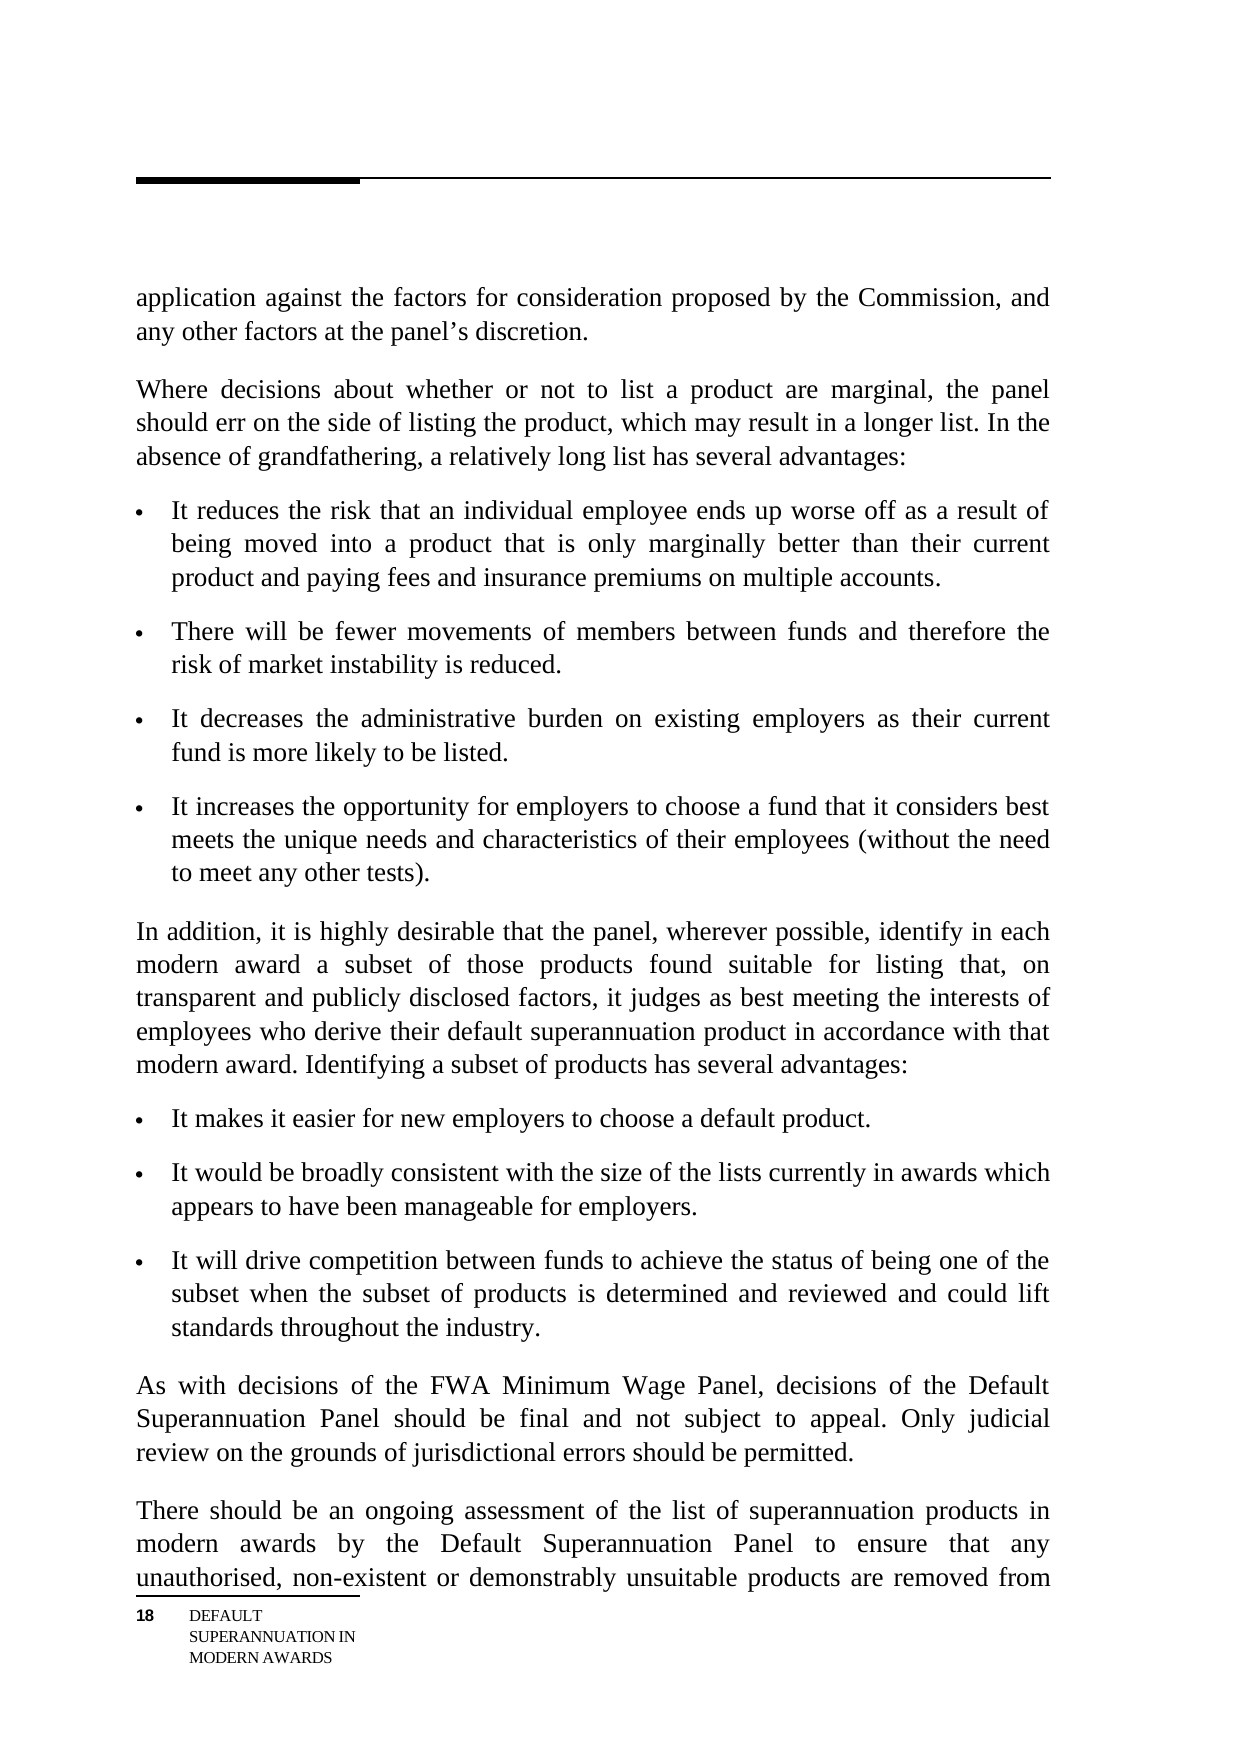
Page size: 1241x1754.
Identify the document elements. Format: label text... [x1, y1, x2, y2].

text As with decisions of the FWA Minimum Wage Panel, decisions of the Default Superannuation Panel should be final and not subject to appeal. Only judicial review on the grounds of jurisdictional errors should be permitted. [136, 1367, 1051, 1467]
list There will be fewer movements of members between funds and therefore the risk of market instability is reduced. [136, 613, 1051, 679]
list It decreases the administrative burden on existing employers as their current fund is more likely to be listed. [136, 700, 1051, 767]
list It would be broadly consistent with the size of the lists currently in awards which appears to have been manageable for employers. [136, 1154, 1051, 1221]
list It increases the opportunity for employers to choose a fund that it considers best meets the unique needs and characteristics of their employees (without the need to meet any other tests). [136, 788, 1051, 888]
list It reduces the risk that an individual employee ends up worse off as a result of being moved into a product that is only marginally better than their current product and paying fees and insurance premiums on multiple accounts. [136, 492, 1051, 592]
text Where decisions about whether or not to list a product are marginal, the panel should err on the side of listing the product, which may result in a longer list. In the absence of grandfathering, a relatively long list has several advantages: [136, 371, 1051, 471]
text In addition, it is highly desirable that the panel, wherever possible, identify in each modern award a subset of those products found suitable for listing that, on transparent and publicly disclosed factors, it judges as best meeting the interests of employees who derive their default superannuation product in accordance with that modern award. Identifying a subset of products has several advantages: [136, 913, 1051, 1079]
list It will drive competition between funds to achieve the status of being one of the subset when the subset of products is determined and reviewed and could lift standards throughout the industry. [136, 1242, 1051, 1342]
list It makes it easier for new employers to choose a default product. [136, 1100, 1051, 1133]
